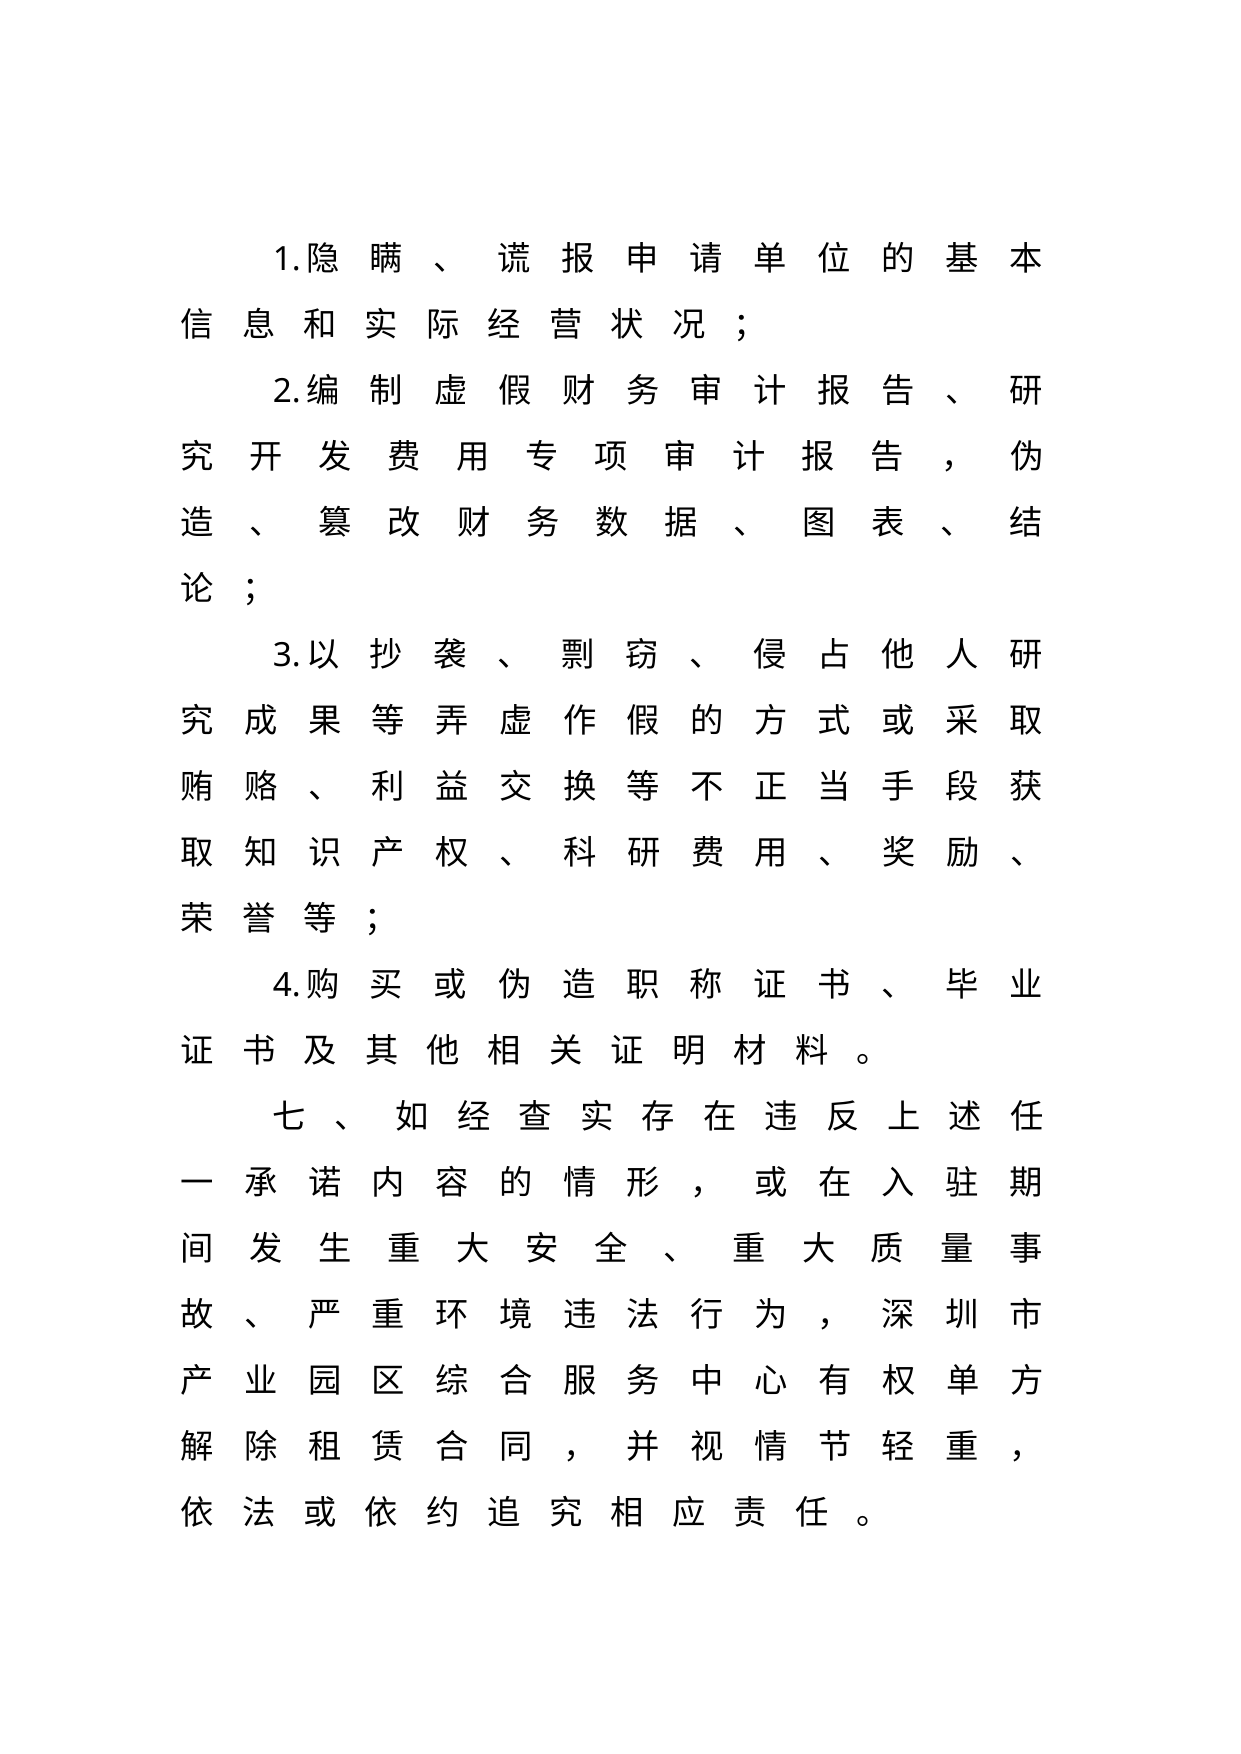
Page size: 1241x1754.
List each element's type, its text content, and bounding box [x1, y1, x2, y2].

text 3.以抄袭、剽窃、侵占他人研究成果等弄虚作假的方式或采取贿赂、利益交换等不正当手段获取知识产权、科研费用、奖励、荣誉等； [180, 619, 1072, 949]
text 1.隐瞒、谎报申请单位的基本信息和实际经营状况； [180, 222, 1072, 354]
text 4.购买或伪造职称证书、毕业证书及其他相关证明材料。 [180, 949, 1072, 1081]
text 七、如经查实存在违反上述任一承诺内容的情形，或在入驻期间发生重大安全、重大质量事故、严重环境违法行为，深圳市产业园区综合服务中心有权单方解除租赁合同，并视情节轻重，依法或依约追究相应责任。 [180, 1081, 1072, 1543]
text 2.编制虚假财务审计报告、研究开发费用专项审计报告，伪造、篡改财务数据、图表、结论； [180, 354, 1072, 619]
